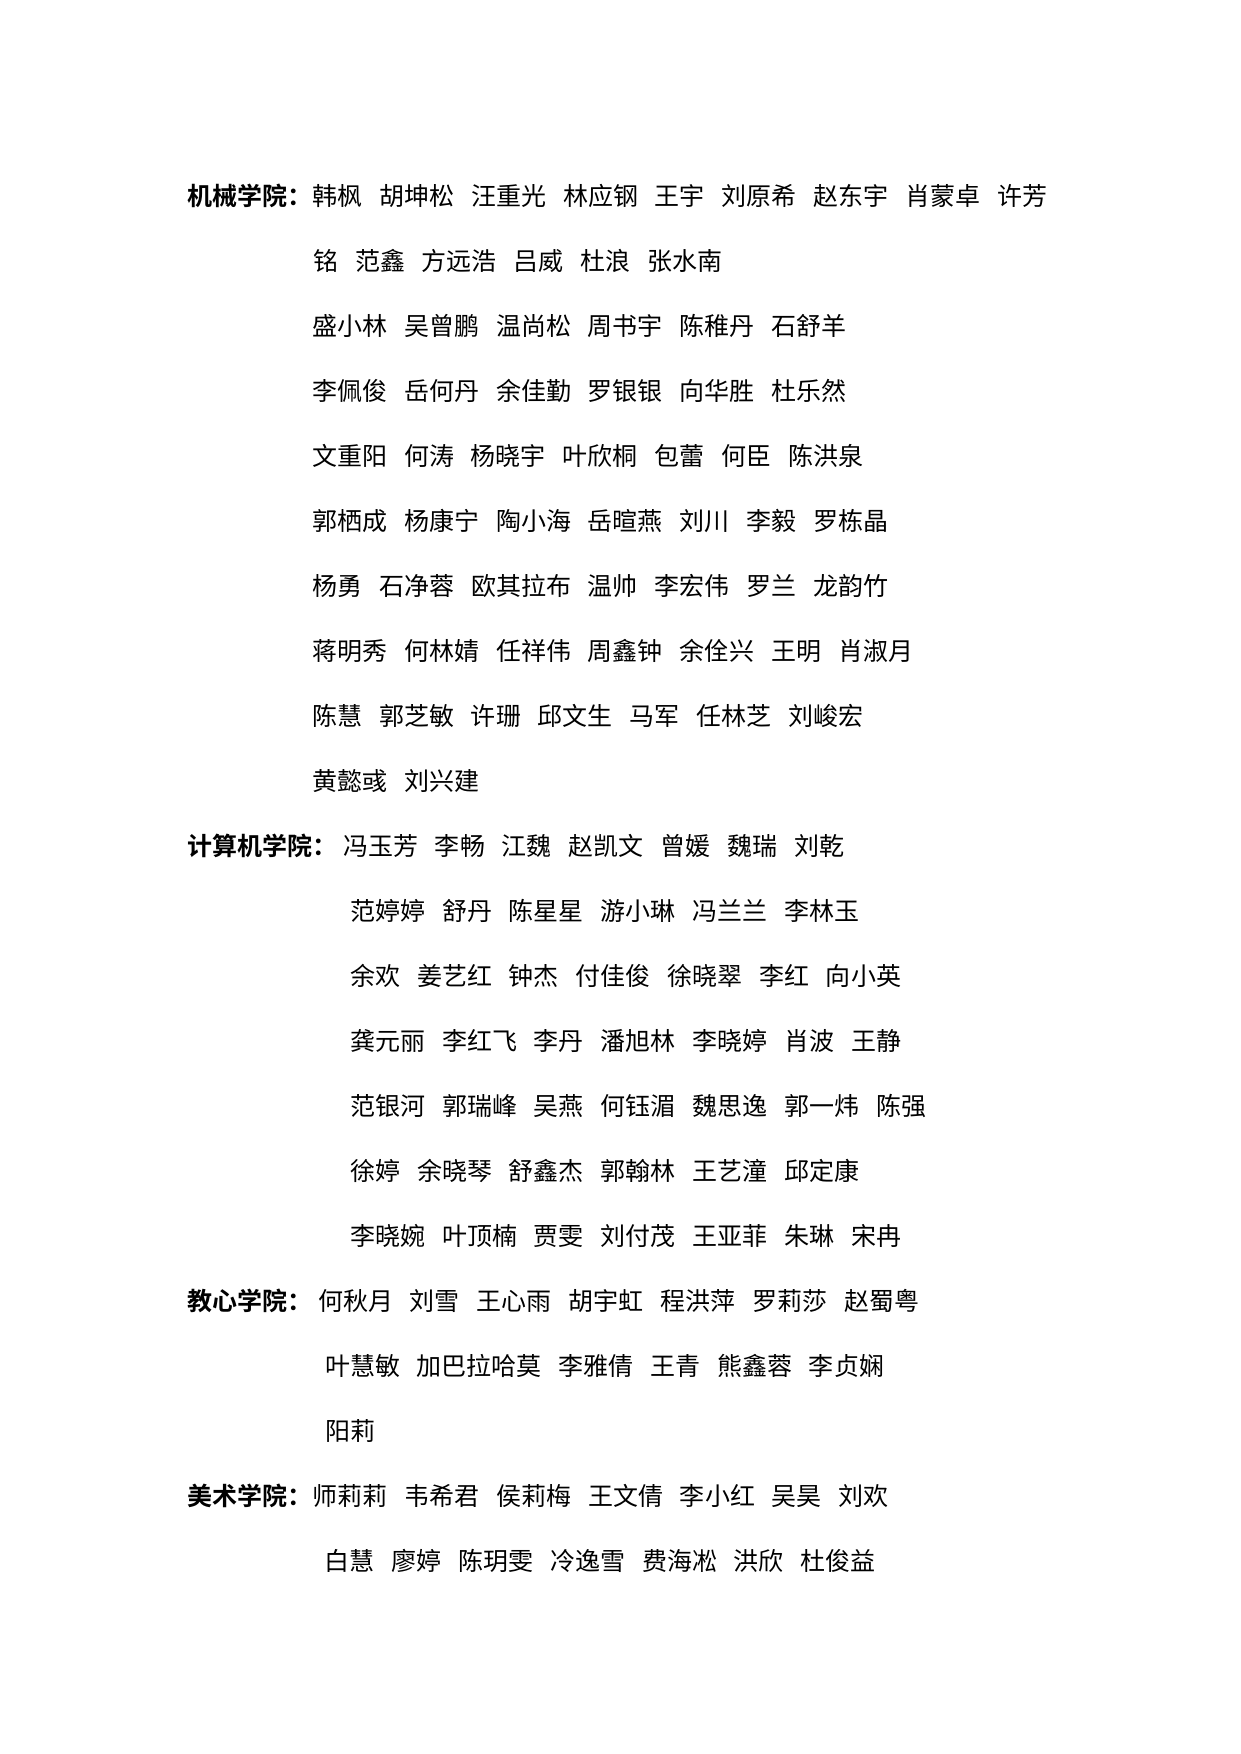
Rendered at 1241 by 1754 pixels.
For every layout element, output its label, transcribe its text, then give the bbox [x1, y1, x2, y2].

text 计算机学院： 冯玉芳 李畅 江魏 赵凯文 曾媛 魏瑞 刘乾 [187, 812, 1053, 877]
text 文重阳 何涛 杨晓宇 叶欣桐 包蕾 何臣 陈洪泉 [312, 422, 1053, 487]
text 美术学院：师莉莉 韦希君 侯莉梅 王文倩 李小红 吴昊 刘欢 [187, 1462, 1053, 1527]
text 李佩俊 岳何丹 余佳勤 罗银银 向华胜 杜乐然 [312, 357, 1053, 422]
text 李晓婉 叶顶楠 贾雯 刘付茂 王亚菲 朱琳 宋冉 [187, 1202, 1053, 1267]
text 杨勇 石净蓉 欧其拉布 温帅 李宏伟 罗兰 龙韵竹 [312, 552, 1053, 617]
text 范银河 郭瑞峰 吴燕 何钰湄 魏思逸 郭一炜 陈强 [187, 1072, 1053, 1137]
text 蒋明秀 何林婧 任祥伟 周鑫钟 余佺兴 王明 肖淑月 [312, 617, 1053, 682]
text 白慧 廖婷 陈玥雯 冷逸雪 费海凇 洪欣 杜俊益 [312, 1527, 1053, 1592]
text 盛小林 吴曾鹏 温尚松 周书宇 陈稚丹 石舒羊 [312, 292, 1053, 357]
text 余欢 姜艺红 钟杰 付佳俊 徐晓翠 李红 向小英 [187, 942, 1053, 1007]
text 陈慧 郭芝敏 许珊 邱文生 马军 任林芝 刘峻宏 [312, 682, 1053, 747]
text 教心学院： 何秋月 刘雪 王心雨 胡宇虹 程洪萍 罗莉莎 赵蜀粤 [187, 1267, 1053, 1332]
text 徐婷 余晓琴 舒鑫杰 郭翰林 王艺潼 邱定康 [187, 1137, 1053, 1202]
text 龚元丽 李红飞 李丹 潘旭林 李晓婷 肖波 王静 [187, 1007, 1053, 1072]
text 范婷婷 舒丹 陈星星 游小琳 冯兰兰 李林玉 [187, 877, 1053, 942]
text 机械学院：韩枫 胡坤松 汪重光 林应钢 王宇 刘原希 赵东宇 肖蒙卓 许芳铭 范鑫 方远浩 吕威 杜浪 张水南 [187, 162, 1053, 292]
text 黄懿彧 刘兴建 [312, 747, 1053, 812]
text 叶慧敏 加巴拉哈莫 李雅倩 王青 熊鑫蓉 李贞娴 [312, 1332, 1053, 1397]
text 郭栖成 杨康宁 陶小海 岳暄燕 刘川 李毅 罗栋晶 [312, 487, 1053, 552]
text 阳莉 [312, 1397, 1053, 1462]
